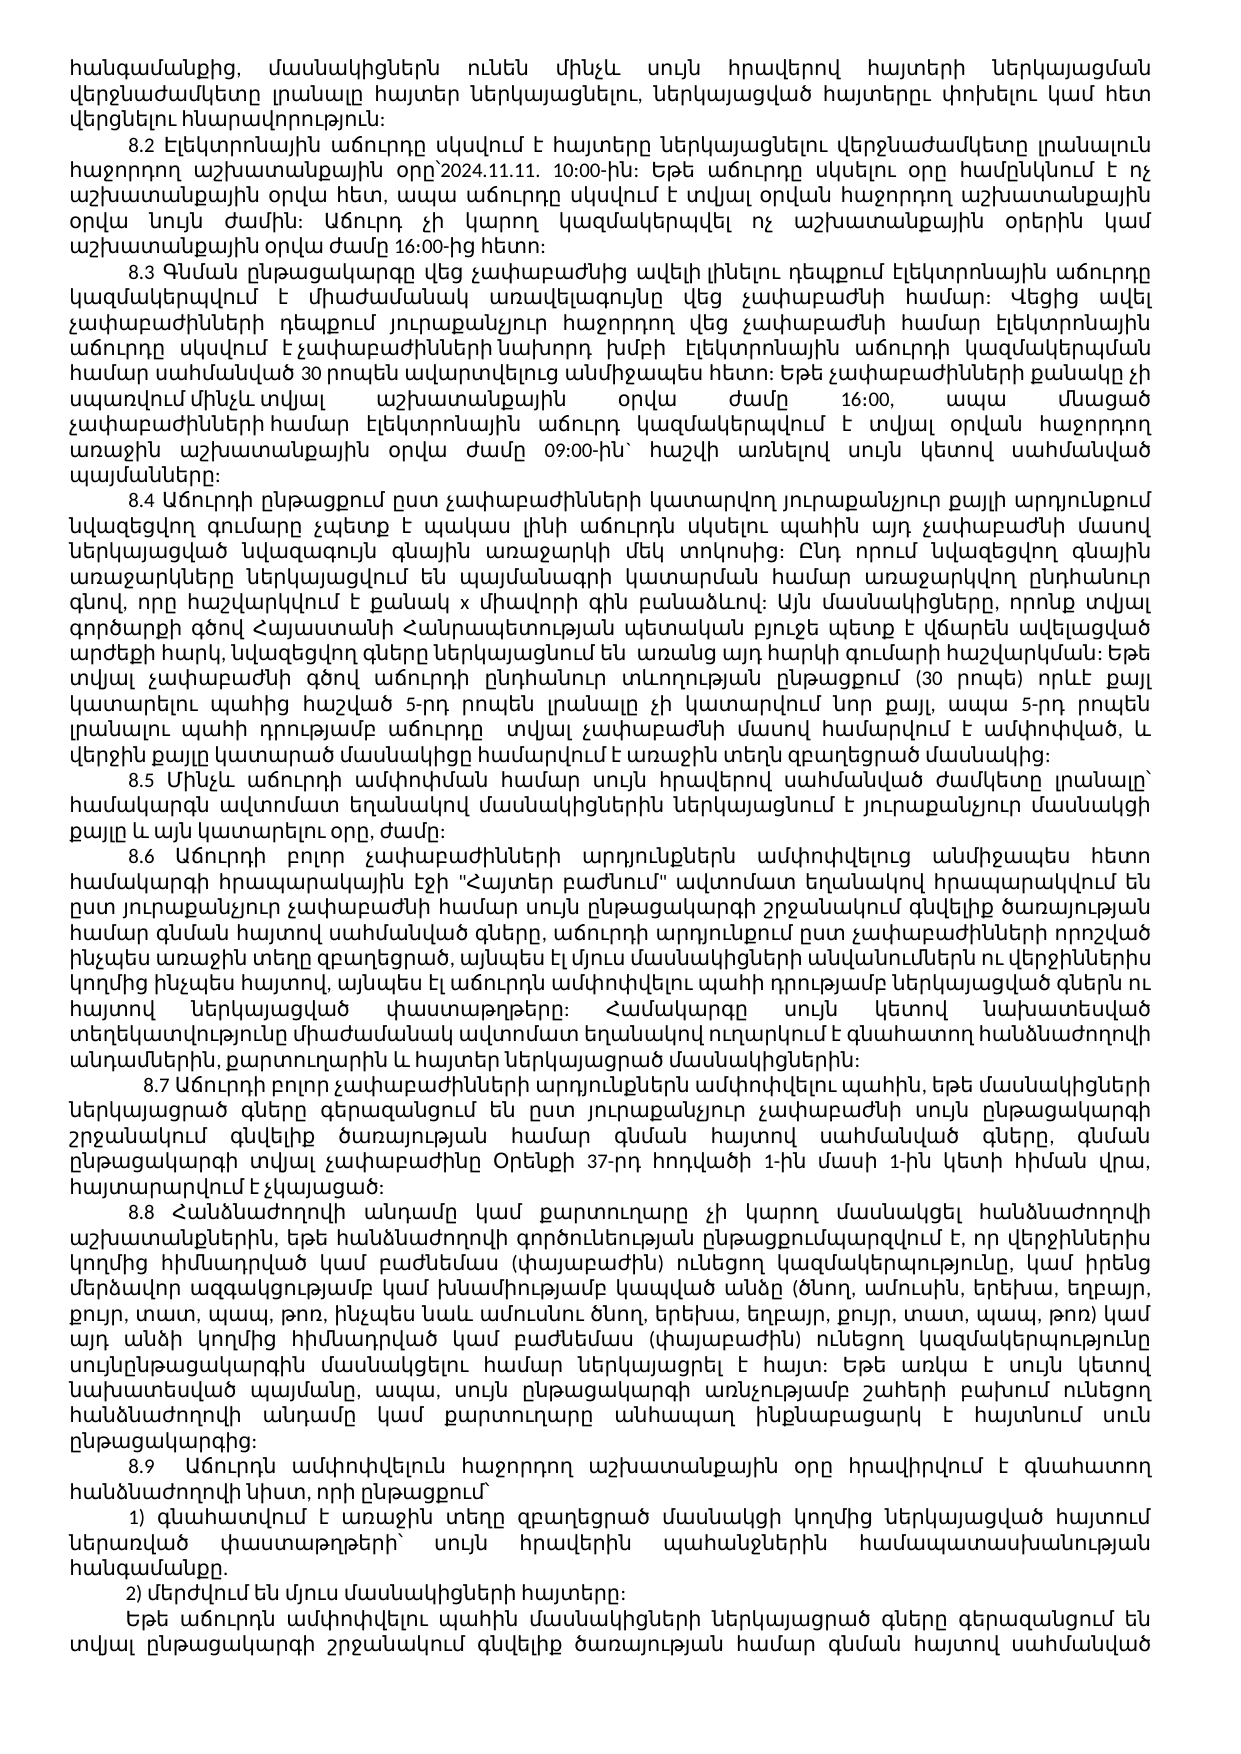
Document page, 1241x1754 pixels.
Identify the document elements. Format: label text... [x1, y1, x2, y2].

text 1) գնահատվում է առաջին տեղը զբաղեցրած մասնակցի կողմից ներկայացված հայտում ներառված փաստաթղթերի՝ սույն հրավերին պահանջներին համապատասխանության հանգամանքը. [69, 1504, 1152, 1581]
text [69, 56, 1152, 132]
text 8.4 Աճուրդի ընթացքում ըստ չափաբաժինների կատարվող յուրաքանչյուր քայլի արդյունքում նվազեցվող գումարը չպետք է պակաս լինի աճուրդն սկսելու պահին այդ չափաբաժնի մասով ներկայացված նվազագույն գնային առաջարկի մեկ տոկոսից: Ընդ որում նվազեցվող գնային առաջարկները ներկայացվում են պայմանագրի կատարման համար առաջարկվող ընդհանուր գնով, որը հաշվարկվում է քանակ x միավորի գին բանաձևով: Այն մասնակիցները, որոնք տվյալ գործարքի գծով Հայաստանի Հանրապետության պետական բյուջե պետք է վճարեն ավելացված արժեքի հարկ, նվազեցվող գները ներկայացնում են առանց այդ հարկի գումարի հաշվարկման: Եթե տվյալ չափաբաժնի գծով աճուրդի ընդհանուր տևողության ընթացքում (30 րոպե) որևէ քայլ կատարելու պահից հաշված 5-րդ րոպեն լրանալը չի կատարվում նոր քայլ, ապա 5-րդ րոպեն լրանալու պահի դրությամբ աճուրդը տվյալ չափաբաժնի մասով համարվում է ամփոփված, և վերջին քայլը կատարած մասնակիցը համարվում է առաջին տեղն զբաղեցրած մասնակից: [69, 488, 1152, 767]
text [69, 1606, 1152, 1657]
text 8.3 Գնման ընթացակարգը վեց չափաբաժնից ավելի լինելու դեպքում էլեկտրոնային աճուրդը կազմակերպվում է միաժամանակ առավելագույնը վեց չափաբաժնի համար: Վեցից ավել չափաբաժինների դեպքում յուրաքանչյուր հաջորդող վեց չափաբաժնի համար էլեկտրոնային աճուրդը սկսվում է չափաբաժինների նախորդ խմբի էլեկտրոնային աճուրդի կազմակերպման համար սահմանված 30 րոպեն ավարտվելուց անմիջապես հետո: Եթե չափաբաժինների քանակը չի սպառվում մինչև տվյալ աշխատանքային օրվա ժամը 16։00, ապա մնացած չափաբաժինների համար էլեկտրոնային աճուրդ կազմակերպվում է տվյալ օրվան հաջորդող առաջին աշխատանքային օրվա ժամը 09:00-ին` հաշվի առնելով սույն կետով սահմանված պայմանները: [69, 259, 1152, 488]
text 2) մերժվում են մյուս մասնակիցների հայտերը: [69, 1581, 1152, 1606]
text 8.5 Մինչև աճուրդի ամփոփման համար սույն հրավերով սահմանված ժամկետը լրանալը՝ համակարգն ավտոմատ եղանակով մասնակիցներին ներկայացնում է յուրաքանչյուր մասնակցի քայլը և այն կատարելու օրը, ժամը: [69, 767, 1152, 843]
text 8.8 Հանձնաժողովի անդամը կամ քարտուղարը չի կարող մասնակցել հանձնաժողովի աշխատանքներին, եթե հանձնաժողովի գործունեության ընթացքումպարզվում է, որ վերջիններիս կողմից հիմնադրված կամ բաժնեմաս (փայաբաժին) ունեցող կազմակերպությունը, կամ իրենց մերձավոր ազգակցությամբ կամ խնամիությամբ կապված անձը (ծնող, ամուսին, երեխա, եղբայր, քույր, տատ, պապ, թոռ, ինչպես նաև ամուսնու ծնող, երեխա, եղբայր, քույր, տատ, պապ, թոռ) կամ այդ անձի կողմից հիմնադրված կամ բաժնեմաս (փայաբաժին) ունեցող կազմակերպությունը սույնընթացակարգին մասնակցելու համար ներկայացրել է հայտ: Եթե առկա է սույն կետով նախատեսված պայմանը, ապա, սույն ընթացակարգի առնչությամբ շահերի բախում ունեցող հանձնաժողովի անդամը կամ քարտուղարը անհապաղ ինքնաբացարկ է հայտնում սուն ընթացակարգից: [69, 1199, 1152, 1453]
text 8.7 Աճուրդի բոլոր չափաբաժինների արդյունքներն ամփոփվելու պահին, եթե մասնակիցների ներկայացրած գները գերազանցում են ըստ յուրաքանչյուր չափաբաժնի սույն ընթացակարգի շրջանակում գնվելիք ծառայության համար գնման հայտով սահմանված գները, գնման ընթացակարգի տվյալ չափաբաժինը Օրենքի 37-րդ հոդվածի 1-ին մասի 1-ին կետի հիման վրա, հայտարարվում է չկայացած: [69, 1072, 1152, 1199]
text 8.6 Աճուրդի բոլոր չափաբաժինների արդյունքներն ամփոփվելուց անմիջապես հետո համակարգի հրապարակային էջի "Հայտեր բաժնում" ավտոմատ եղանակով հրապարակվում են ըստ յուրաքանչյուր չափաբաժնի համար սույն ընթացակարգի շրջանակում գնվելիք ծառայության համար գնման հայտով սահմանված գները, աճուրդի արդյունքում ըստ չափաբաժինների որոշված ինչպես առաջին տեղը զբաղեցրած, այնպես էլ մյուս մասնակիցների անվանումներն ու վերջիններիս կողմից ինչպես հայտով, այնպես էլ աճուրդն ամփոփվելու պահի դրությամբ ներկայացված գներն ու հայտով ներկայացված փաստաթղթերը: Համակարգը սույն կետով նախատեսված տեղեկատվությունը միաժամանակ ավտոմատ եղանակով ուղարկում է գնահատող հանձնաժողովի անդամներին, քարտուղարին և հայտեր ներկայացրած մասնակիցներին: [69, 843, 1152, 1072]
text 8.2 Էլեկտրոնային աճուրդը սկսվում է հայտերը ներկայացնելու վերջնաժամկետը լրանալուն հաջորդող աշխատանքային օրը՝2024.11.11. 10:00 -ին: Եթե աճուրդը սկսելու օրը համընկնում է ոչ աշխատանքային օրվա հետ, ապա աճուրդը սկսվում է տվյալ օրվան հաջորդող աշխատանքային օրվա նույն ժամին: Աճուրդ չի կարող կազմակերպվել ոչ աշխատանքային օրերին կամ աշխատանքային օրվա ժամը 16։00-ից հետո: [69, 132, 1152, 259]
text 8.9 Աճուրդն ամփոփվելուն հաջորդող աշխատանքային օրը հրավիրվում է գնահատող հանձնաժողովի նիստ, որի ընթացքում՝ [69, 1453, 1152, 1504]
